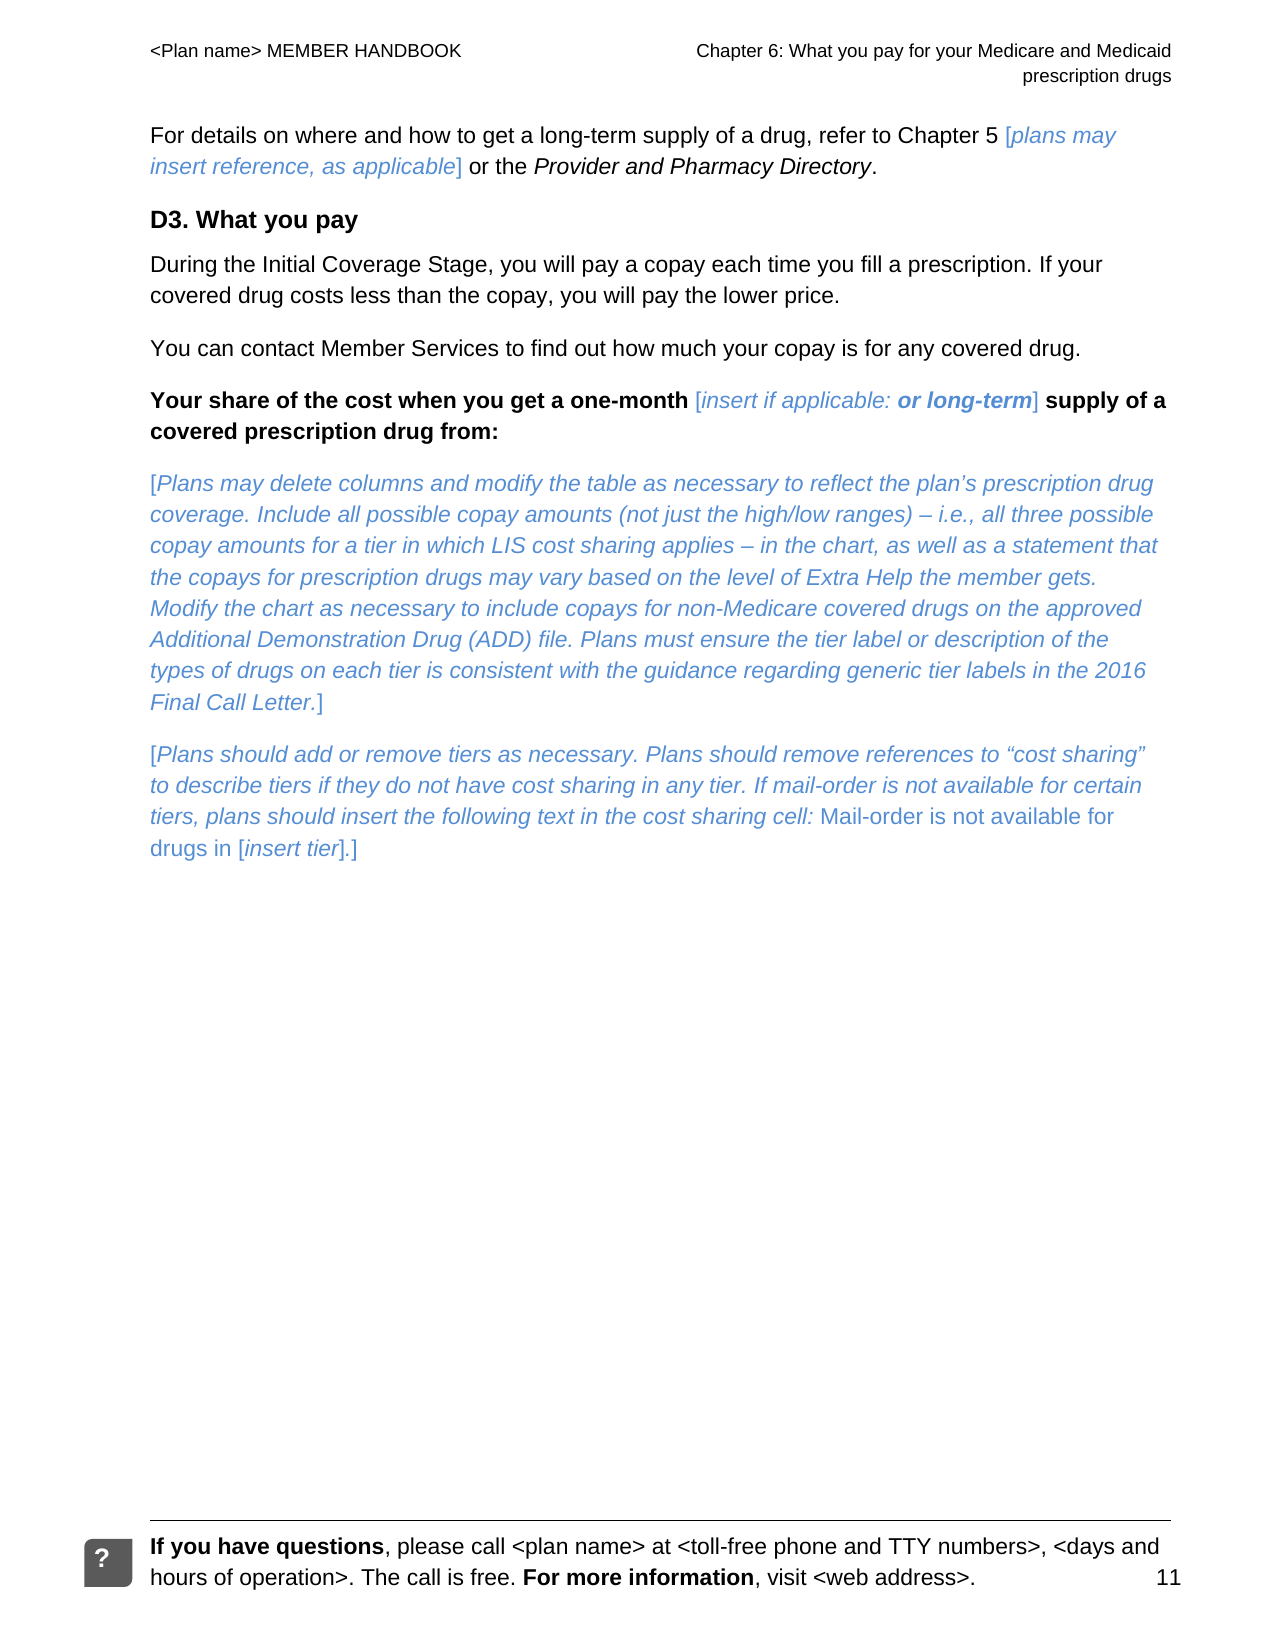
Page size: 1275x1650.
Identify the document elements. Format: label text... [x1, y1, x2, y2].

text [Plans should add or remove tiers as necessary. Plans should remove references to “cost sharing” to describe tiers if they do not have cost sharing in any tier. If mail-order is not available for certain tiers, plans should insert the following text in the cost sharing cell: Mail-order is not available for drugs in [insert tier].] [150, 737, 1171, 862]
text [Plans may delete columns and modify the table as necessary to reflect the plan’s prescription drug coverage. Include all possible copay amounts (not just the high/low ranges) – i.e., all three possible copay amounts for a tier in which LIS cost sharing applies – in the chart, as well as a statement that the copays for prescription drugs may vary based on the level of Extra Help the member gets. Modify the chart as necessary to include copays for non-Medicare covered drugs on the approved Additional Demonstration Drug (ADD) file. Plans must ensure the tier label or description of the types of drugs on each tier is consistent with the guidance regarding generic tier labels in the 2016 Final Call Letter.] [150, 466, 1171, 716]
text During the Initial Coverage Stage, you will pay a copay each time you fill a prescription. If your covered drug costs less than the copay, you will pay the lower price. [150, 248, 1171, 310]
text Your share of the cost when you get a one-month [insert if applicable: or long-term] supply of a covered prescription drug from: [150, 383, 1171, 446]
subtitle D3. What you pay [150, 202, 1096, 235]
list For details on where and how to get a long-term supply of a drug, refer to Chapter 5 [plans may insert reference, as applicable] or the Provider and Pharmacy Directory. [150, 118, 1171, 181]
list You can contact Member Services to find out how much your copay is for any covered drug. [150, 331, 1171, 362]
